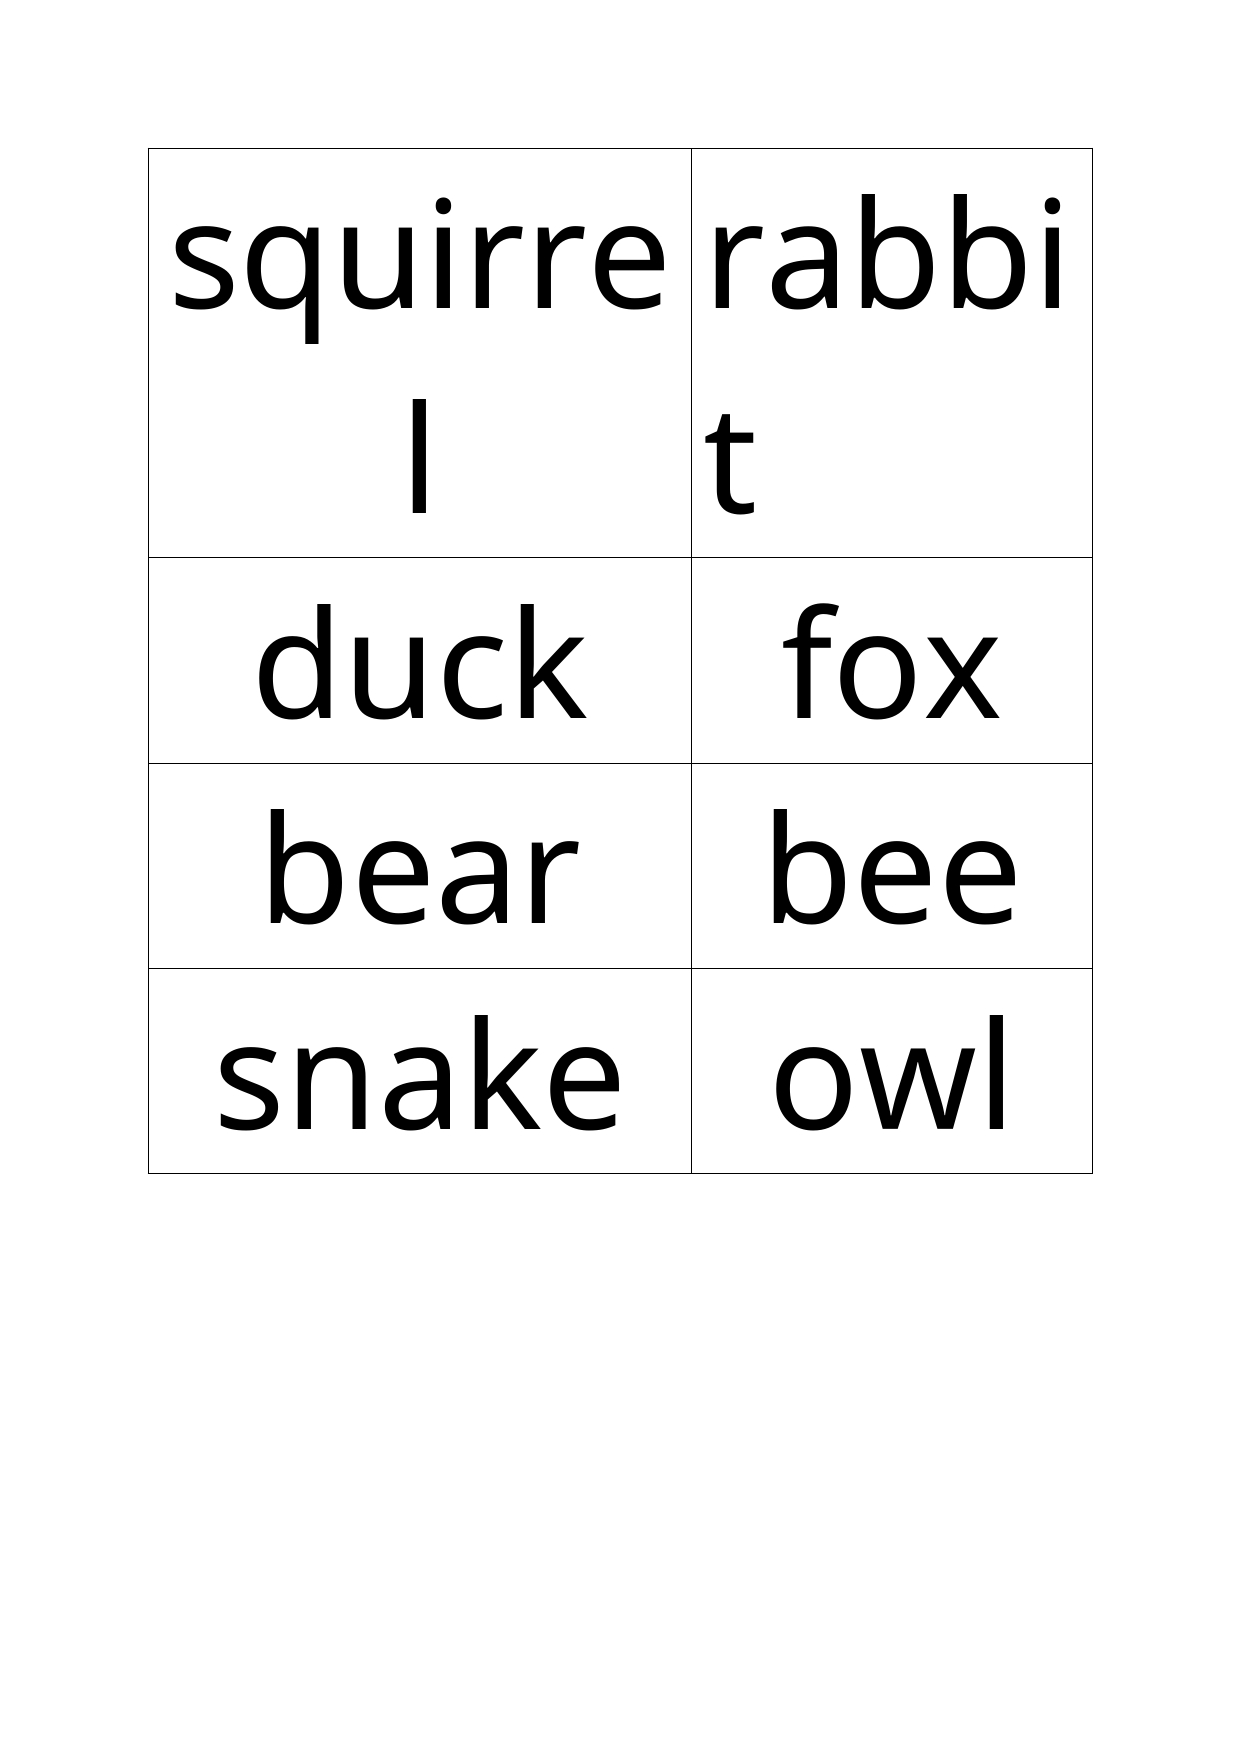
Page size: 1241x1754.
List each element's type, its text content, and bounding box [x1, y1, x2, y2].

table_cell bee [692, 764, 1092, 968]
table_cell bear [149, 764, 691, 968]
table_cell squirrel [149, 149, 691, 557]
table_cell rabbit [692, 149, 1092, 557]
table_cell duck [149, 558, 691, 762]
table_cell owl [692, 969, 1092, 1173]
table_cell fox [692, 558, 1092, 762]
table_cell snake [149, 969, 691, 1173]
